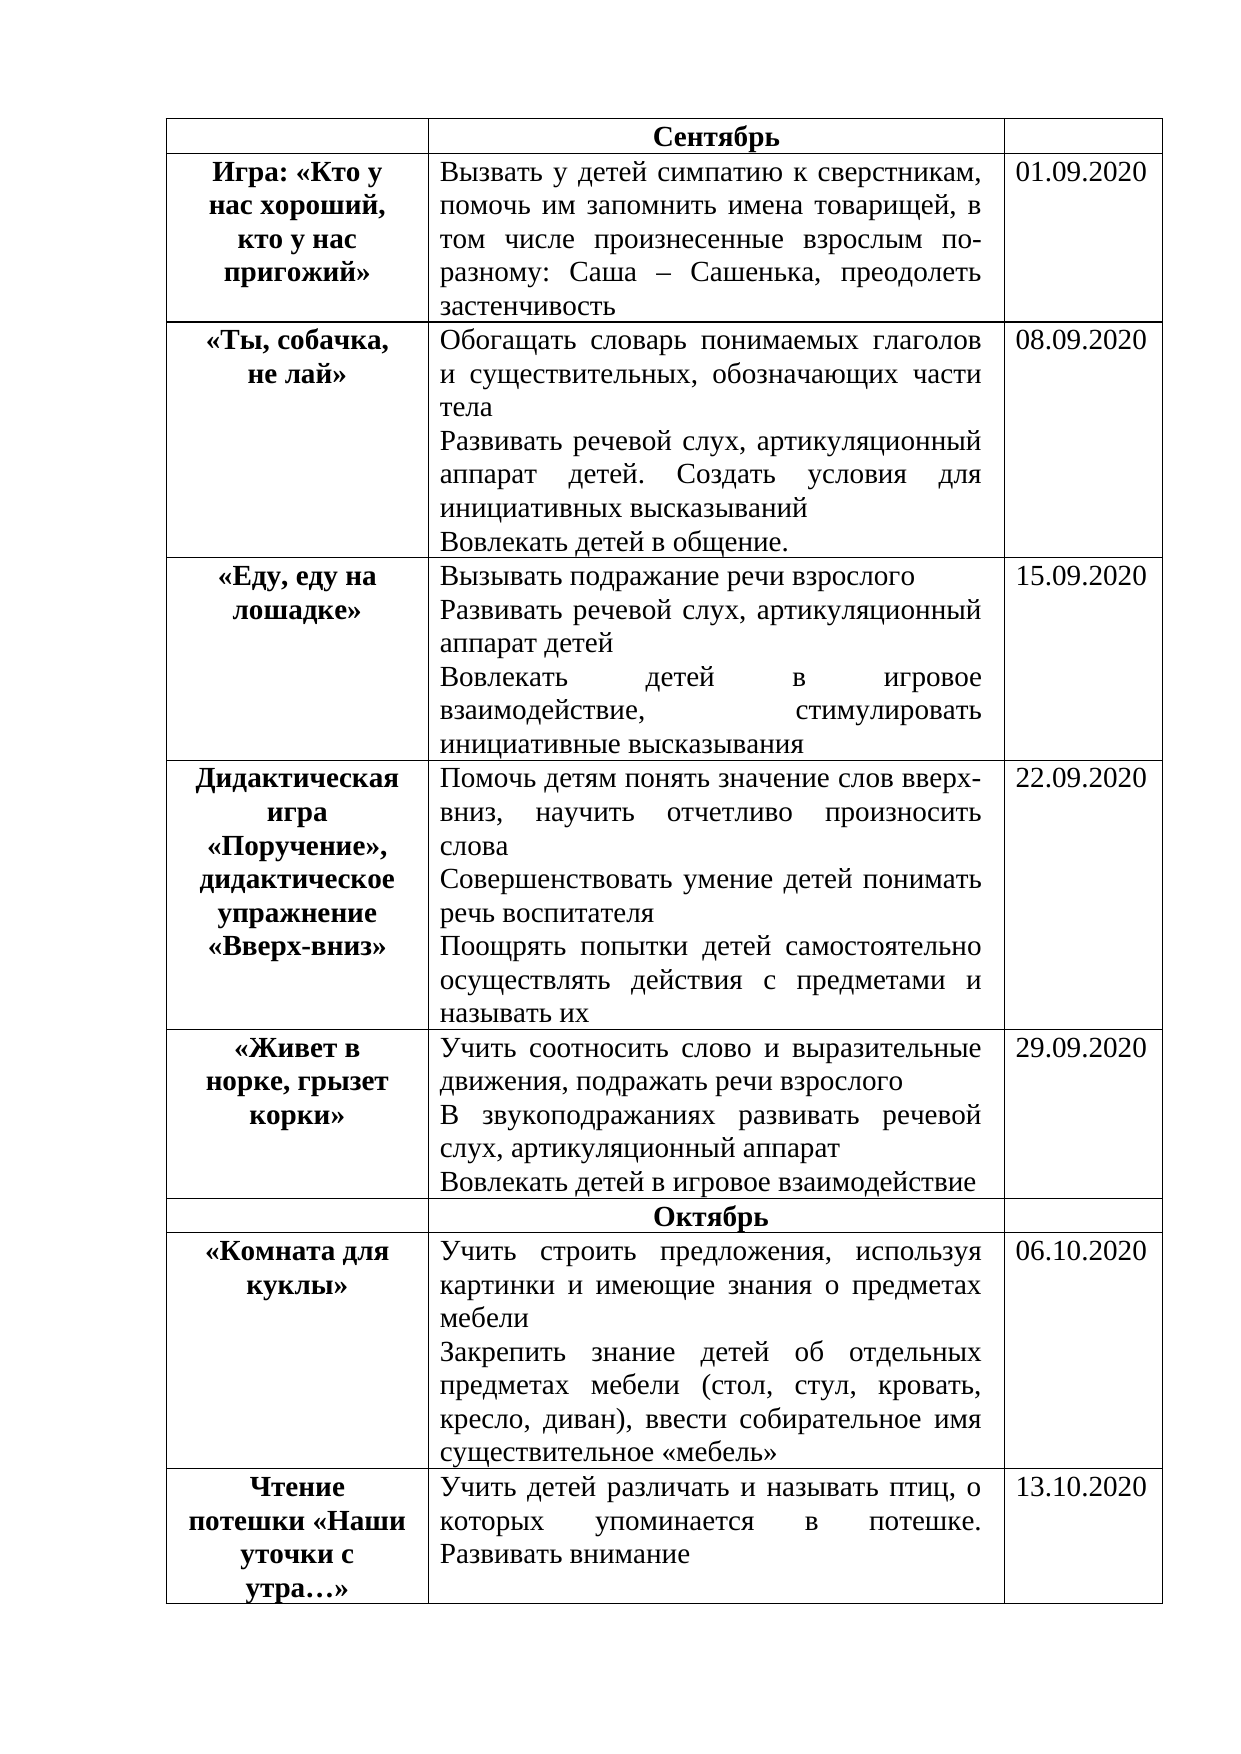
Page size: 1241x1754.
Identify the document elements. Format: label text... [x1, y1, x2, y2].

table_cell [167, 119, 428, 153]
table_cell Вызывать подражание речи взрослого Развивать речевой слух, артикуляционный аппарат детей Вовлекать детей в игровое взаимодействие, стимулировать инициативные высказывания [429, 558, 1004, 759]
table_cell Учить соотносить слово и выразительные движения, подражать речи взрослого В звукоподражаниях развивать речевой слух, артикуляционный аппарат Вовлекать детей в игровое взаимодействие [429, 1030, 1004, 1198]
table_cell Обогащать словарь понимаемых глаголов и существительных, обозначающих части тела Развивать речевой слух, артикуляционный аппарат детей. Создать условия для инициативных высказываний Вовлекать детей в общение. [429, 323, 1004, 557]
table_cell Сентябрь [429, 119, 1004, 153]
table_cell «Ты, собачка, не лай» [167, 323, 428, 557]
table_cell «Комната для куклы» [167, 1233, 428, 1468]
table_cell Чтение потешки «Наши уточки с утра…» [167, 1469, 428, 1603]
table_cell Учить строить предложения, используя картинки и имеющие знания о предметах мебели Закрепить знание детей об отдельных предметах мебели (стол, стул, кровать, кресло, диван), ввести собирательное имя существительное «мебель» [429, 1233, 1004, 1468]
table_cell 01.09.2020 [1005, 154, 1162, 321]
table_cell Помочь детям понять значение слов вверх-вниз, научить отчетливо произносить слова Совершенствовать умение детей понимать речь воспитателя Поощрять попытки детей самостоятельно осуществлять действия с предметами и называть их [429, 761, 1004, 1029]
table_cell [1005, 119, 1162, 153]
table_cell 08.09.2020 [1005, 323, 1162, 557]
table_cell [167, 1199, 428, 1232]
table_cell Дидактическая игра «Поручение», дидактическое упражнение «Вверх-вниз» [167, 761, 428, 1029]
table_cell «Живет в норке, грызет корки» [167, 1030, 428, 1198]
table_cell [1005, 1199, 1162, 1232]
table_cell Вызвать у детей симпатию к сверстникам, помочь им запомнить имена товарищей, в том числе произнесенные взрослым по-разному: Саша – Сашенька, преодолеть застенчивость [429, 154, 1004, 321]
table_cell Октябрь [429, 1199, 1004, 1232]
table_cell 29.09.2020 [1005, 1030, 1162, 1198]
table_cell «Еду, еду на лошадке» [167, 558, 428, 759]
table_cell Игра: «Кто у нас хороший, кто у нас пригожий» [167, 154, 428, 321]
table_cell Учить детей различать и называть птиц, о которых упоминается в потешке. Развивать внимание [429, 1469, 1004, 1603]
table_cell 15.09.2020 [1005, 558, 1162, 759]
table_cell 22.09.2020 [1005, 761, 1162, 1029]
table_cell 13.10.2020 [1005, 1469, 1162, 1603]
table_cell 06.10.2020 [1005, 1233, 1162, 1468]
